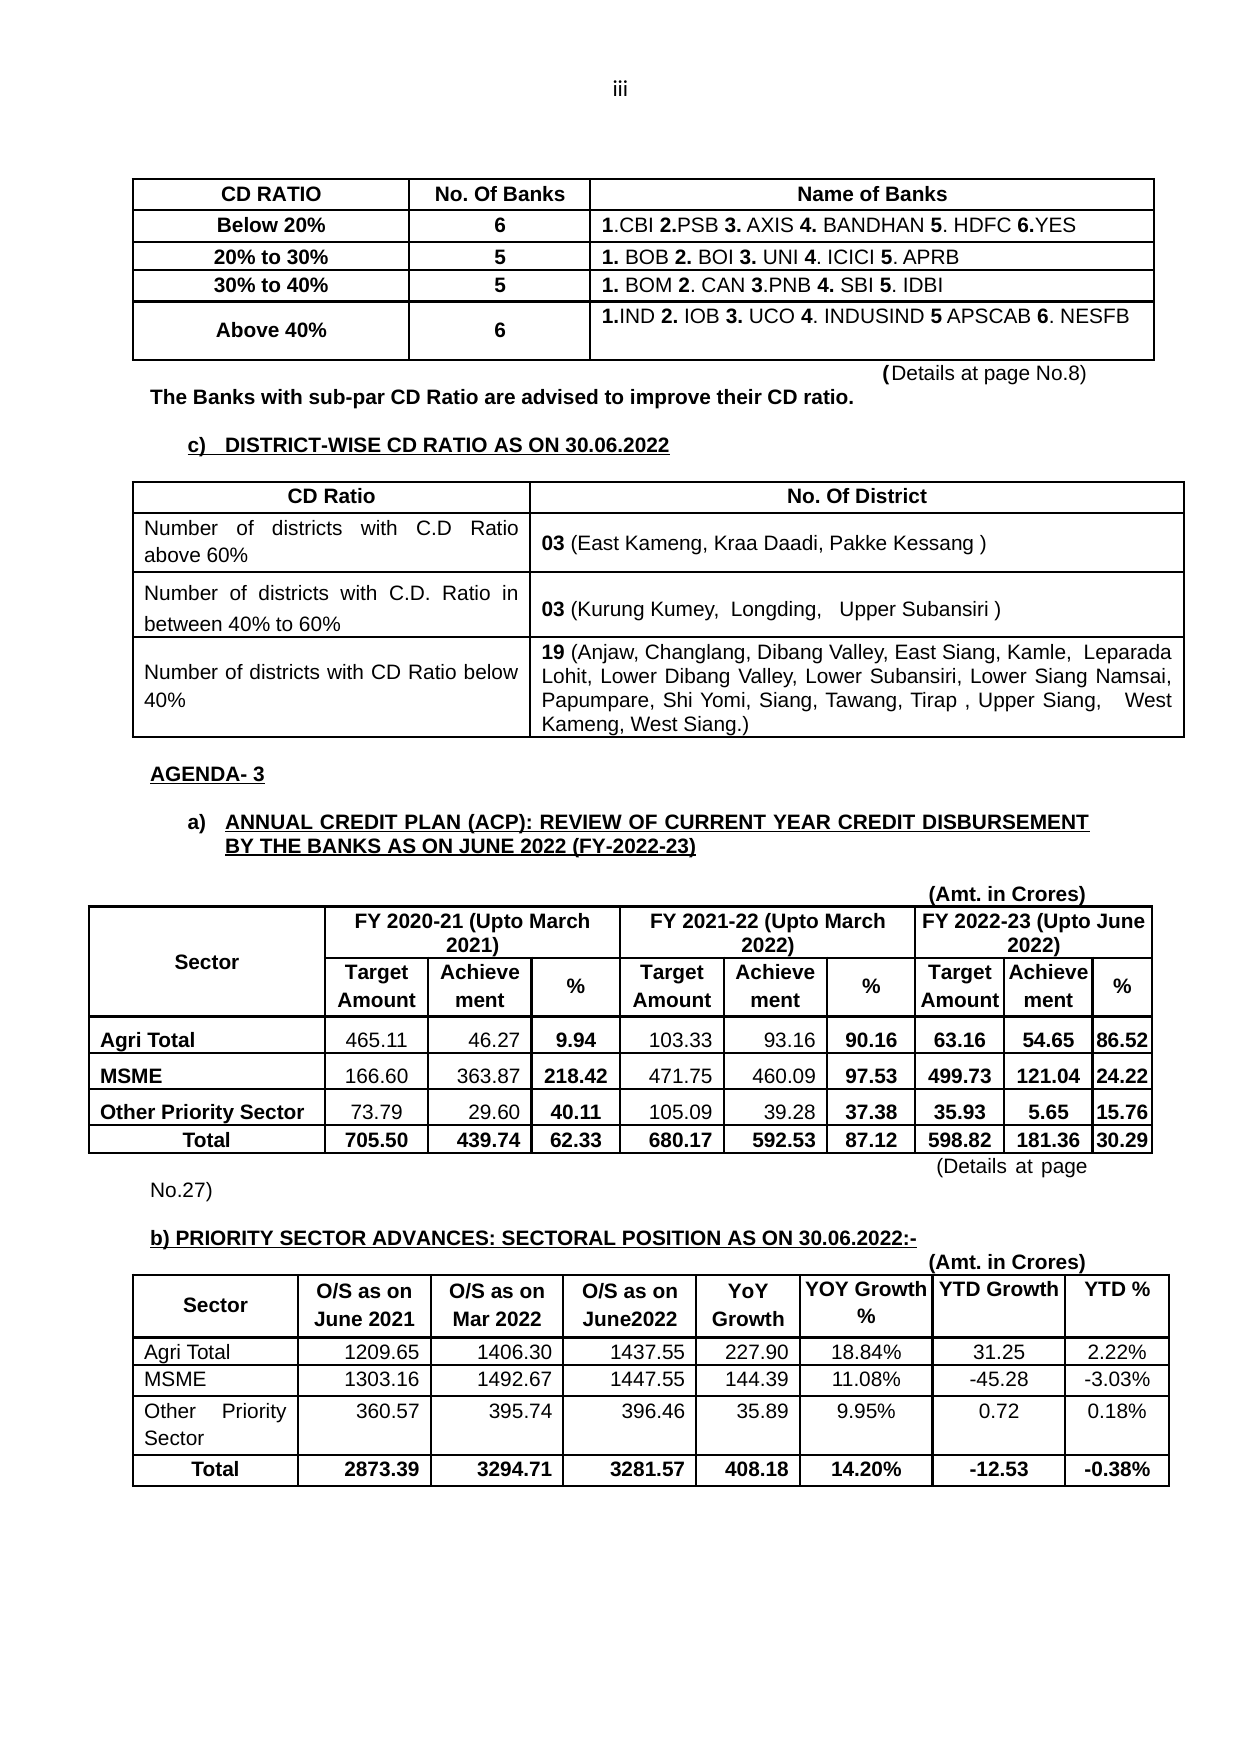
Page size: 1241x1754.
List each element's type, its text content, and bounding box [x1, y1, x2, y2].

table_cell Target Amount [326, 959, 427, 1015]
table_cell 11.08% [801, 1366, 931, 1395]
table_header FY 2020-21 (Upto March 2021) [326, 908, 619, 957]
table_cell 30% to 40% [134, 271, 408, 300]
table_cell 9.94 [533, 1018, 619, 1052]
table_cell 439.74 [429, 1126, 530, 1152]
table_cell 1303.16 [299, 1366, 430, 1395]
list ANNUAL CREDIT PLAN (ACP): REVIEW OF CURRENT YEAR CREDIT DISBURSEMENT BY THE BANKS AS ON JUNE 2022 (FY-2022-23) [187, 809, 1090, 857]
table_header FY 2022-23 (Upto June 2022) [916, 908, 1151, 957]
table_cell 1447.55 [564, 1366, 695, 1395]
table_cell 598.82 [916, 1126, 1003, 1152]
table_cell 30.29 [1094, 1126, 1151, 1152]
table_cell 499.73 [916, 1054, 1003, 1088]
table_cell 29.60 [429, 1090, 530, 1124]
table_cell 1492.67 [432, 1366, 562, 1395]
table_cell 6 [410, 303, 589, 359]
text (Details at page No.8) [150, 361, 1090, 385]
table_cell 1. BOB 2. BOI 3. UNI 4. ICICI 5. APRB [591, 243, 1153, 269]
table_cell 39.28 [725, 1090, 826, 1124]
table_cell 62.33 [533, 1126, 619, 1152]
table_cell 360.57 [299, 1397, 430, 1454]
table_header Sector [90, 908, 324, 1015]
table_cell 6 [410, 211, 589, 241]
table_cell 144.39 [697, 1366, 799, 1395]
table_header No. Of District [531, 483, 1183, 512]
table_cell 40.11 [533, 1090, 619, 1124]
text b) PRIORITY SECTOR ADVANCES: SECTORAL POSITION AS ON 30.06.2022:- [150, 1226, 1090, 1249]
table_header FY 2021-22 (Upto March 2022) [621, 908, 914, 957]
table_cell -12.53 [934, 1456, 1064, 1485]
table_cell Number of districts with C.D. Ratio in between 40% to 60% [134, 573, 529, 636]
table_cell 460.09 [725, 1054, 826, 1088]
table_cell 03 (East Kameng, Kraa Daadi, Pakke Kessang ) [531, 514, 1183, 571]
table_cell 1.IND 2. IOB 3. UCO 4. INDUSIND 5 APSCAB 6. NESFB [591, 303, 1153, 359]
table_cell 14.20% [801, 1456, 931, 1485]
table_header YOY Growth % [801, 1276, 931, 1336]
table_header YoY Growth [697, 1276, 799, 1336]
table_cell 680.17 [621, 1126, 723, 1152]
table_cell Target Amount [916, 959, 1003, 1015]
table_header No. Of Banks [410, 180, 589, 209]
table_header YTD Growth [934, 1276, 1064, 1336]
table_header O/S as on Mar 2022 [432, 1276, 562, 1336]
table_cell 15.76 [1094, 1090, 1151, 1124]
table_cell 18.84% [801, 1339, 931, 1364]
table_cell 3294.71 [432, 1456, 562, 1485]
table_cell 166.60 [326, 1054, 427, 1088]
table_cell 471.75 [621, 1054, 723, 1088]
table_cell 03 (Kurung Kumey, Longding, Upper Subansiri ) [531, 573, 1183, 636]
table_cell MSME [90, 1054, 324, 1088]
table_cell 1.CBI 2.PSB 3. AXIS 4. BANDHAN 5. HDFC 6.YES [591, 211, 1153, 241]
table_cell 73.79 [326, 1090, 427, 1124]
table_cell 0.18% [1066, 1397, 1168, 1454]
table_cell % [1094, 959, 1151, 1015]
table_cell Number of districts with CD Ratio below 40% [134, 638, 529, 736]
table_cell 1. BOM 2. CAN 3.PNB 4. SBI 5. IDBI [591, 271, 1153, 300]
table_cell 5 [410, 243, 589, 269]
table_cell 2873.39 [299, 1456, 430, 1485]
table_cell Other Priority Sector [134, 1397, 297, 1454]
table_cell Total [134, 1456, 297, 1485]
table_header CD RATIO [134, 180, 408, 209]
table_header O/S as on June2022 [564, 1276, 695, 1336]
table_cell 86.52 [1094, 1018, 1151, 1052]
table_cell Target Amount [621, 959, 723, 1015]
table_cell Number of districts with C.D Ratio above 60% [134, 514, 529, 571]
table_cell 97.53 [828, 1054, 914, 1088]
table_cell Below 20% [134, 211, 408, 241]
table_cell Achieve ment [1005, 959, 1091, 1015]
table_cell 31.25 [934, 1339, 1064, 1364]
text (Amt. in Crores) [150, 1249, 1090, 1273]
table_cell 105.09 [621, 1090, 723, 1124]
table_cell 87.12 [828, 1126, 914, 1152]
table_cell 705.50 [326, 1126, 427, 1152]
table_cell 1209.65 [299, 1339, 430, 1364]
table_cell -0.38% [1066, 1456, 1168, 1485]
table_cell 90.16 [828, 1018, 914, 1052]
table_cell 181.36 [1005, 1126, 1091, 1152]
table_cell 2.22% [1066, 1339, 1168, 1364]
table_cell 396.46 [564, 1397, 695, 1454]
table_header Sector [134, 1276, 297, 1336]
table_cell 5 [410, 271, 589, 300]
table_cell 63.16 [916, 1018, 1003, 1052]
table_cell 54.65 [1005, 1018, 1091, 1052]
table_cell 46.27 [429, 1018, 530, 1052]
table_cell 1406.30 [432, 1339, 562, 1364]
text (Amt. in Crores) [150, 881, 1090, 905]
table_header Name of Banks [591, 180, 1153, 209]
table_cell Agri Total [134, 1339, 297, 1364]
list DISTRICT-WISE CD RATIO AS ON 30.06.2022 [187, 433, 1090, 457]
table_cell 0.72 [934, 1397, 1064, 1454]
table_cell 9.95% [801, 1397, 931, 1454]
table_cell Achieve ment [429, 959, 530, 1015]
table_cell Other Priority Sector [90, 1090, 324, 1124]
table_cell 20% to 30% [134, 243, 408, 269]
table_cell 103.33 [621, 1018, 723, 1052]
table_cell 363.87 [429, 1054, 530, 1088]
table_cell Agri Total [90, 1018, 324, 1052]
table_cell % [828, 959, 914, 1015]
table_cell 592.53 [725, 1126, 826, 1152]
table_cell 37.38 [828, 1090, 914, 1124]
table_cell 218.42 [533, 1054, 619, 1088]
table_cell 465.11 [326, 1018, 427, 1052]
table_cell 121.04 [1005, 1054, 1091, 1088]
table_cell 227.90 [697, 1339, 799, 1364]
table_cell 24.22 [1094, 1054, 1151, 1088]
table_cell 35.89 [697, 1397, 799, 1454]
table_header O/S as on June 2021 [299, 1276, 430, 1336]
table_cell Achieve ment [725, 959, 826, 1015]
table_header YTD % [1066, 1276, 1168, 1336]
table_cell 1437.55 [564, 1339, 695, 1364]
table_cell 19 (Anjaw, Changlang, Dibang Valley, East Siang, Kamle, Leparada Lohit, Lower Dibang Valley, Lower Subansiri, Lower Siang Namsai, Papumpare, Shi Yomi, Siang, Tawang, Tirap , Upper Siang, West Kameng, West Siang.) [531, 638, 1183, 736]
table_cell 3281.57 [564, 1456, 695, 1485]
table_cell 5.65 [1005, 1090, 1091, 1124]
table_cell -45.28 [934, 1366, 1064, 1395]
text (Details at page No.27) [150, 1154, 1090, 1202]
table_cell Above 40% [134, 303, 408, 359]
table_cell Total [90, 1126, 324, 1152]
table_cell % [533, 959, 619, 1015]
table_cell 395.74 [432, 1397, 562, 1454]
table_cell 408.18 [697, 1456, 799, 1485]
text AGENDA- 3 [150, 762, 1090, 786]
table_cell 93.16 [725, 1018, 826, 1052]
table_cell -3.03% [1066, 1366, 1168, 1395]
table_cell 35.93 [916, 1090, 1003, 1124]
table_cell MSME [134, 1366, 297, 1395]
text The Banks with sub-par CD Ratio are advised to improve their CD ratio. [150, 385, 1090, 409]
table_header CD Ratio [134, 483, 529, 512]
